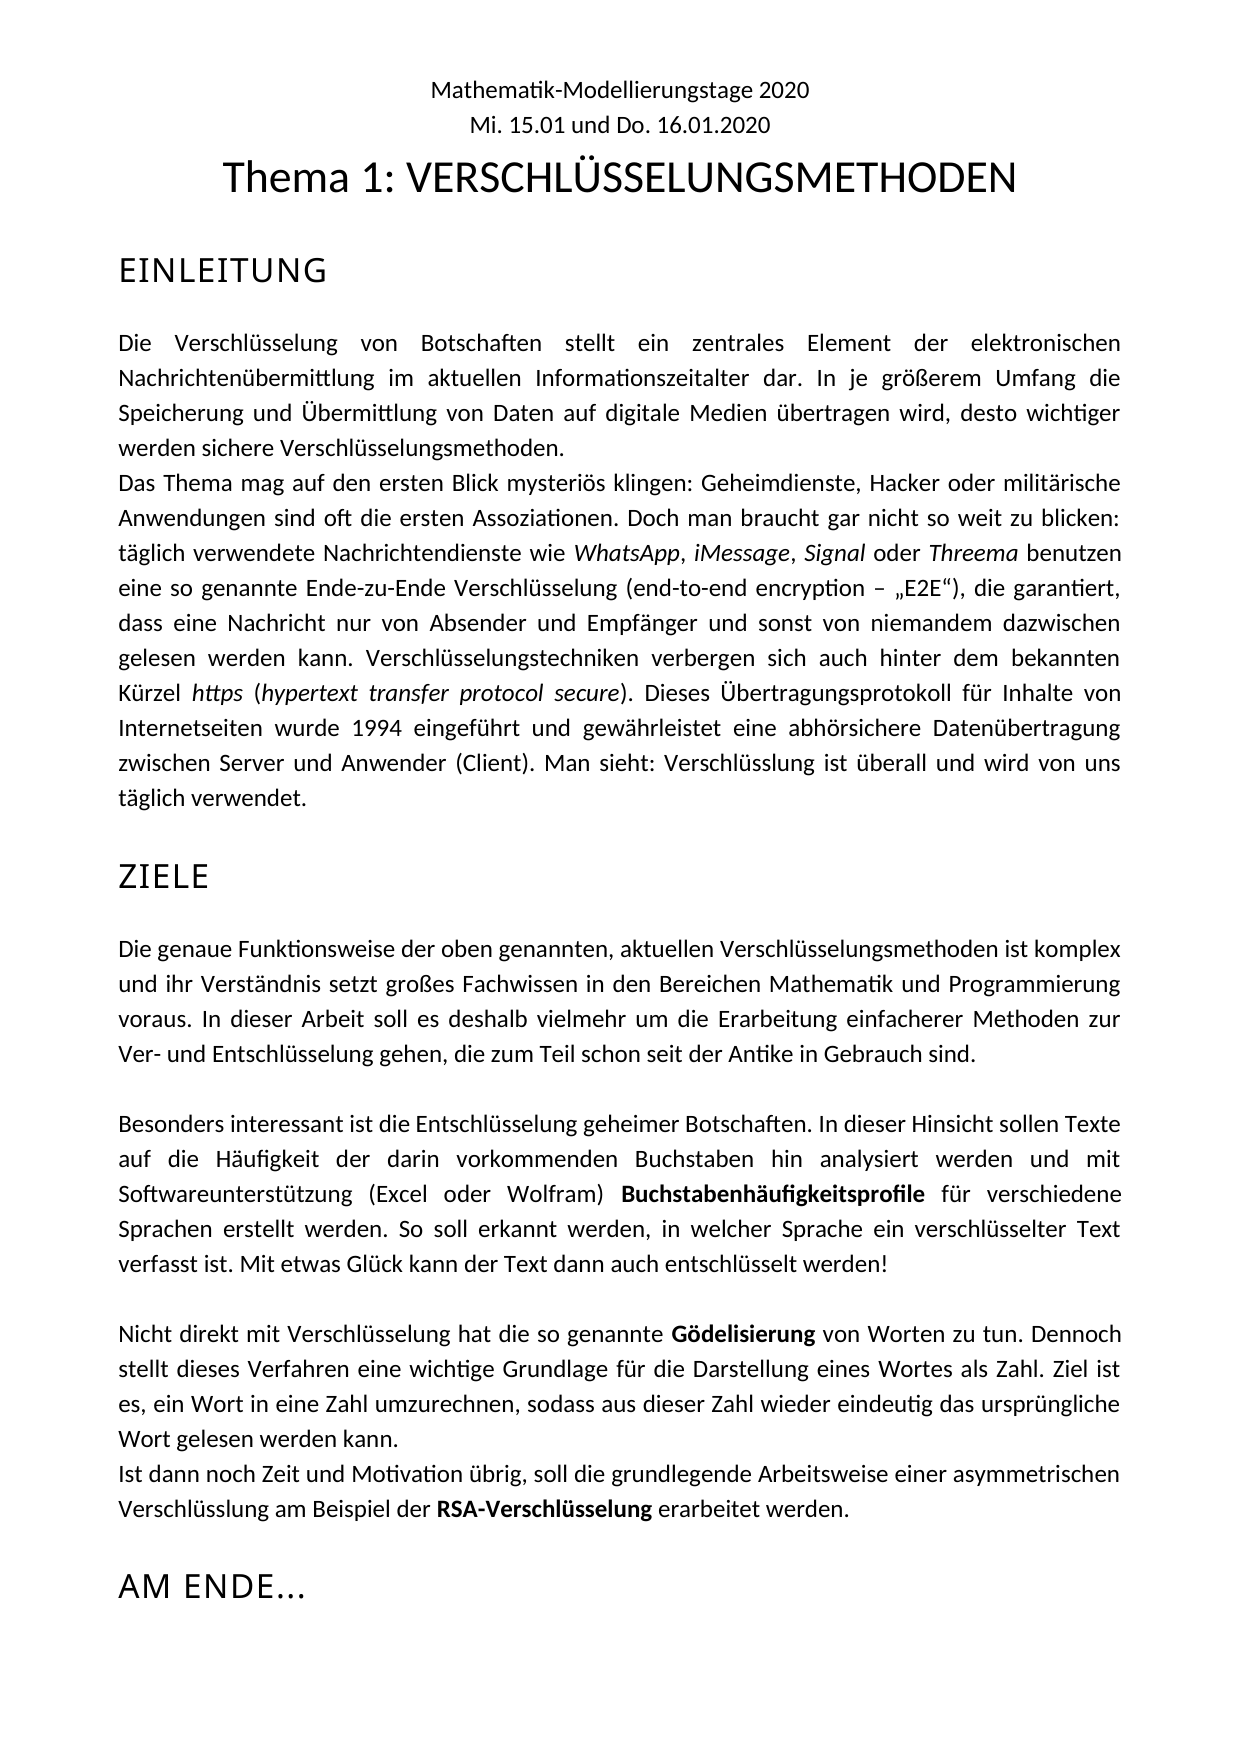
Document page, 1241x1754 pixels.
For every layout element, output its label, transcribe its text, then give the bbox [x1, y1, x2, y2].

subtitle EINLEITUNG [118, 247, 1122, 292]
text Nicht direkt mit Verschlüsselung hat die so genannte Gödelisierung von Worten zu tun. Dennoch stellt dieses Verfahren eine wichtige Grundlage für die Darstellung eines Wortes als Zahl. Ziel ist es, ein Wort in eine Zahl umzurechnen, sodass aus dieser Zahl wieder eindeutig das ursprüngliche Wort gelesen werden kann. [118, 1318, 1122, 1453]
text Mathematik-Modellierungstage 2020 Mi. 15.01 und Do. 16.01.2020 Thema 1: VERSCHLÜSSELUNGSMETHODEN [118, 74, 1122, 204]
text Ist dann noch Zeit und Motivation übrig, soll die grundlegende Arbeitsweise einer asymmetrischen Verschlüsslung am Beispiel der RSA-Verschlüsselung erarbeitet werden. [118, 1458, 1122, 1523]
subtitle AM ENDE... [118, 1563, 1122, 1608]
text Besonders interessant ist die Entschlüsselung geheimer Botschaften. In dieser Hinsicht sollen Texte auf die Häufigkeit der darin vorkommenden Buchstaben hin analysiert werden und mit Softwareunterstützung (Excel oder Wolfram) Buchstabenhäufigkeitsprofile für verschiedene Sprachen erstellt werden. So soll erkannt werden, in welcher Sprache ein verschlüsselter Text verfasst ist. Mit etwas Glück kann der Text dann auch entschlüsselt werden! [118, 1108, 1122, 1278]
text Das Thema mag auf den ersten Blick mysteriös klingen: Geheimdienste, Hacker oder militärische Anwendungen sind oft die ersten Assoziationen. Doch man braucht gar nicht so weit zu blicken: täglich verwendete Nachrichtendienste wie WhatsApp, iMessage, Signal oder Threema benutzen eine so genannte Ende-zu-Ende Verschlüsselung (end-to-end encryption – „E2E“), die garantiert, dass eine Nachricht nur von Absender und Empfänger und sonst von niemandem dazwischen gelesen werden kann. Verschlüsselungstechniken verbergen sich auch hinter dem bekannten Kürzel https (hypertext transfer protocol secure). Dieses Übertragungsprotokoll für Inhalte von Internetseiten wurde 1994 eingeführt und gewährleistet eine abhörsichere Datenübertragung zwischen Server und Anwender (Client). Man sieht: Verschlüsslung ist überall und wird von uns täglich verwendet. [118, 467, 1122, 813]
text Die genaue Funktionsweise der oben genannten, aktuellen Verschlüsselungsmethoden ist komplex und ihr Verständnis setzt großes Fachwissen in den Bereichen Mathematik und Programmierung voraus. In dieser Arbeit soll es deshalb vielmehr um die Erarbeitung einfacherer Methoden zur Ver- und Entschlüsselung gehen, die zum Teil schon seit der Antike in Gebrauch sind. [118, 933, 1122, 1068]
subtitle ZIELE [118, 852, 1122, 898]
text Die Verschlüsselung von Botschaften stellt ein zentrales Element der elektronischen Nachrichtenübermittlung im aktuellen Informationszeitalter dar. In je größerem Umfang die Speicherung und Übermittlung von Daten auf digitale Medien übertragen wird, desto wichtiger werden sichere Verschlüsselungsmethoden. [118, 327, 1122, 463]
